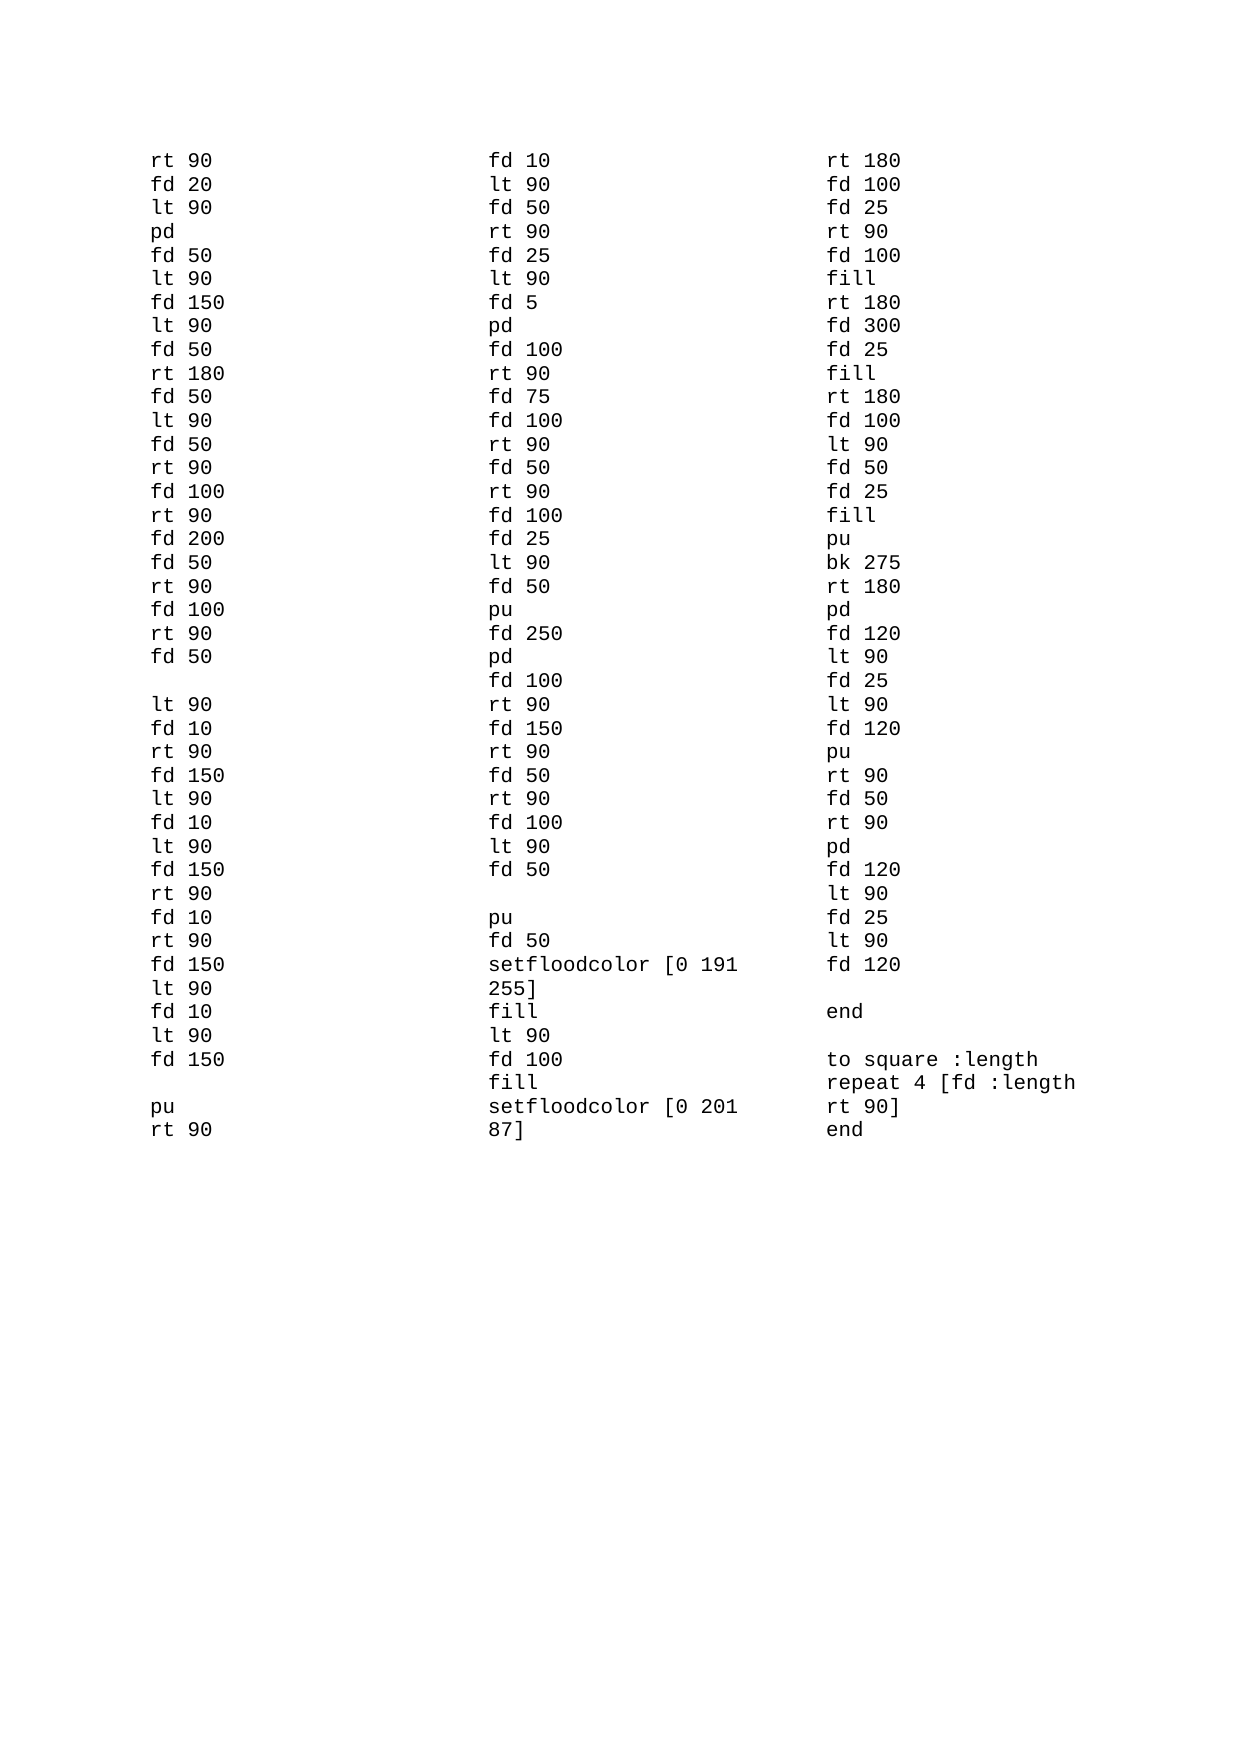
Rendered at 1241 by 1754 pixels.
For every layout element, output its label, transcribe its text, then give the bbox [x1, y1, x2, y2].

text fd 50 [488, 859, 752, 883]
text fd 10 [150, 812, 414, 836]
text lt 90 [488, 1025, 752, 1048]
text fill [488, 1072, 752, 1096]
text fd 25 [488, 244, 752, 268]
text fill [826, 505, 1090, 528]
text fd 25 [826, 481, 1090, 505]
text rt 180 [826, 150, 1090, 174]
text lt 90 [826, 434, 1090, 457]
text fd 5 [488, 292, 752, 316]
text bk 275 [826, 552, 1090, 576]
text rt 90 [488, 741, 752, 765]
text fd 150 [150, 765, 414, 788]
text fd 50 [150, 386, 414, 410]
text fd 150 [150, 1048, 414, 1072]
text fd 100 [488, 339, 752, 363]
text rt 180 [826, 386, 1090, 410]
text fd 100 [826, 244, 1090, 268]
text fd 120 [826, 954, 1090, 978]
text rt 90 [150, 883, 414, 907]
text fill [826, 363, 1090, 386]
text pd [826, 599, 1090, 623]
text fd 120 [826, 717, 1090, 741]
text fd 120 [826, 623, 1090, 647]
text rt 90 [488, 481, 752, 505]
text lt 90 [826, 647, 1090, 670]
text rt 90 [826, 812, 1090, 836]
text setfloodcolor [0 201 87] [488, 1096, 752, 1143]
text rt 90 [150, 576, 414, 599]
text rt 90 [150, 623, 414, 647]
text lt 90 [150, 197, 414, 221]
text lt 90 [488, 174, 752, 197]
text end [826, 1001, 1090, 1025]
text fd 10 [150, 1001, 414, 1025]
text fd 50 [150, 552, 414, 576]
text fd 100 [826, 174, 1090, 197]
text fd 100 [150, 599, 414, 623]
text fd 150 [150, 859, 414, 883]
text fd 100 [488, 1048, 752, 1072]
text rt 90 [150, 150, 414, 174]
text fd 150 [150, 954, 414, 978]
text fd 50 [488, 930, 752, 954]
text fd 25 [826, 907, 1090, 930]
text lt 90 [150, 978, 414, 1001]
text lt 90 [150, 836, 414, 859]
text lt 90 [826, 930, 1090, 954]
text fd 50 [488, 457, 752, 481]
text fd 50 [150, 647, 414, 670]
text fd 100 [488, 670, 752, 694]
text pd [150, 221, 414, 244]
text fd 200 [150, 528, 414, 552]
text end [826, 1119, 1090, 1143]
text fd 25 [826, 339, 1090, 363]
text fd 150 [150, 292, 414, 316]
text lt 90 [150, 268, 414, 292]
text fd 25 [488, 528, 752, 552]
text lt 90 [488, 268, 752, 292]
text lt 90 [826, 694, 1090, 717]
text rt 90 [488, 221, 752, 244]
text fd 50 [150, 434, 414, 457]
text fd 150 [488, 717, 752, 741]
text fd 50 [826, 457, 1090, 481]
text fd 50 [150, 244, 414, 268]
text lt 90 [150, 1025, 414, 1048]
text rt 90 [826, 221, 1090, 244]
text pu [826, 528, 1090, 552]
text fd 25 [826, 197, 1090, 221]
text lt 90 [150, 788, 414, 812]
text pu [150, 1096, 414, 1119]
text fd 50 [150, 339, 414, 363]
text fd 100 [826, 410, 1090, 434]
text lt 90 [150, 410, 414, 434]
text pu [826, 741, 1090, 765]
text fd 10 [488, 150, 752, 174]
text fd 100 [488, 812, 752, 836]
text fd 75 [488, 386, 752, 410]
text fd 100 [488, 410, 752, 434]
text fd 50 [488, 576, 752, 599]
text fd 10 [150, 907, 414, 930]
text pd [488, 316, 752, 339]
text lt 90 [826, 883, 1090, 907]
text fd 10 [150, 717, 414, 741]
text rt 90 [150, 741, 414, 765]
text lt 90 [150, 316, 414, 339]
text fd 300 [826, 316, 1090, 339]
text fill [826, 268, 1090, 292]
text rt 90 [150, 505, 414, 528]
text fd 50 [488, 765, 752, 788]
text fd 250 [488, 623, 752, 647]
text fd 50 [826, 788, 1090, 812]
text rt 90 [826, 765, 1090, 788]
text rt 90 [488, 694, 752, 717]
text fd 25 [826, 670, 1090, 694]
text rt 180 [826, 576, 1090, 599]
text pd [826, 836, 1090, 859]
text repeat 4 [fd :length rt 90] [826, 1072, 1090, 1119]
text rt 90 [488, 363, 752, 386]
text rt 90 [488, 788, 752, 812]
text rt 90 [150, 930, 414, 954]
text rt 90 [150, 457, 414, 481]
text lt 90 [488, 836, 752, 859]
text to square :length [826, 1048, 1090, 1072]
text fd 120 [826, 859, 1090, 883]
text fd 100 [488, 505, 752, 528]
text rt 90 [150, 1119, 414, 1143]
text lt 90 [150, 694, 414, 717]
text fd 50 [488, 197, 752, 221]
text rt 90 [488, 434, 752, 457]
text fd 100 [150, 481, 414, 505]
text pd [488, 647, 752, 670]
text fill [488, 1001, 752, 1025]
text fd 20 [150, 174, 414, 197]
text pu [488, 599, 752, 623]
text rt 180 [150, 363, 414, 386]
text setfloodcolor [0 191 255] [488, 954, 752, 1001]
text pu [488, 907, 752, 930]
text rt 180 [826, 292, 1090, 316]
text lt 90 [488, 552, 752, 576]
